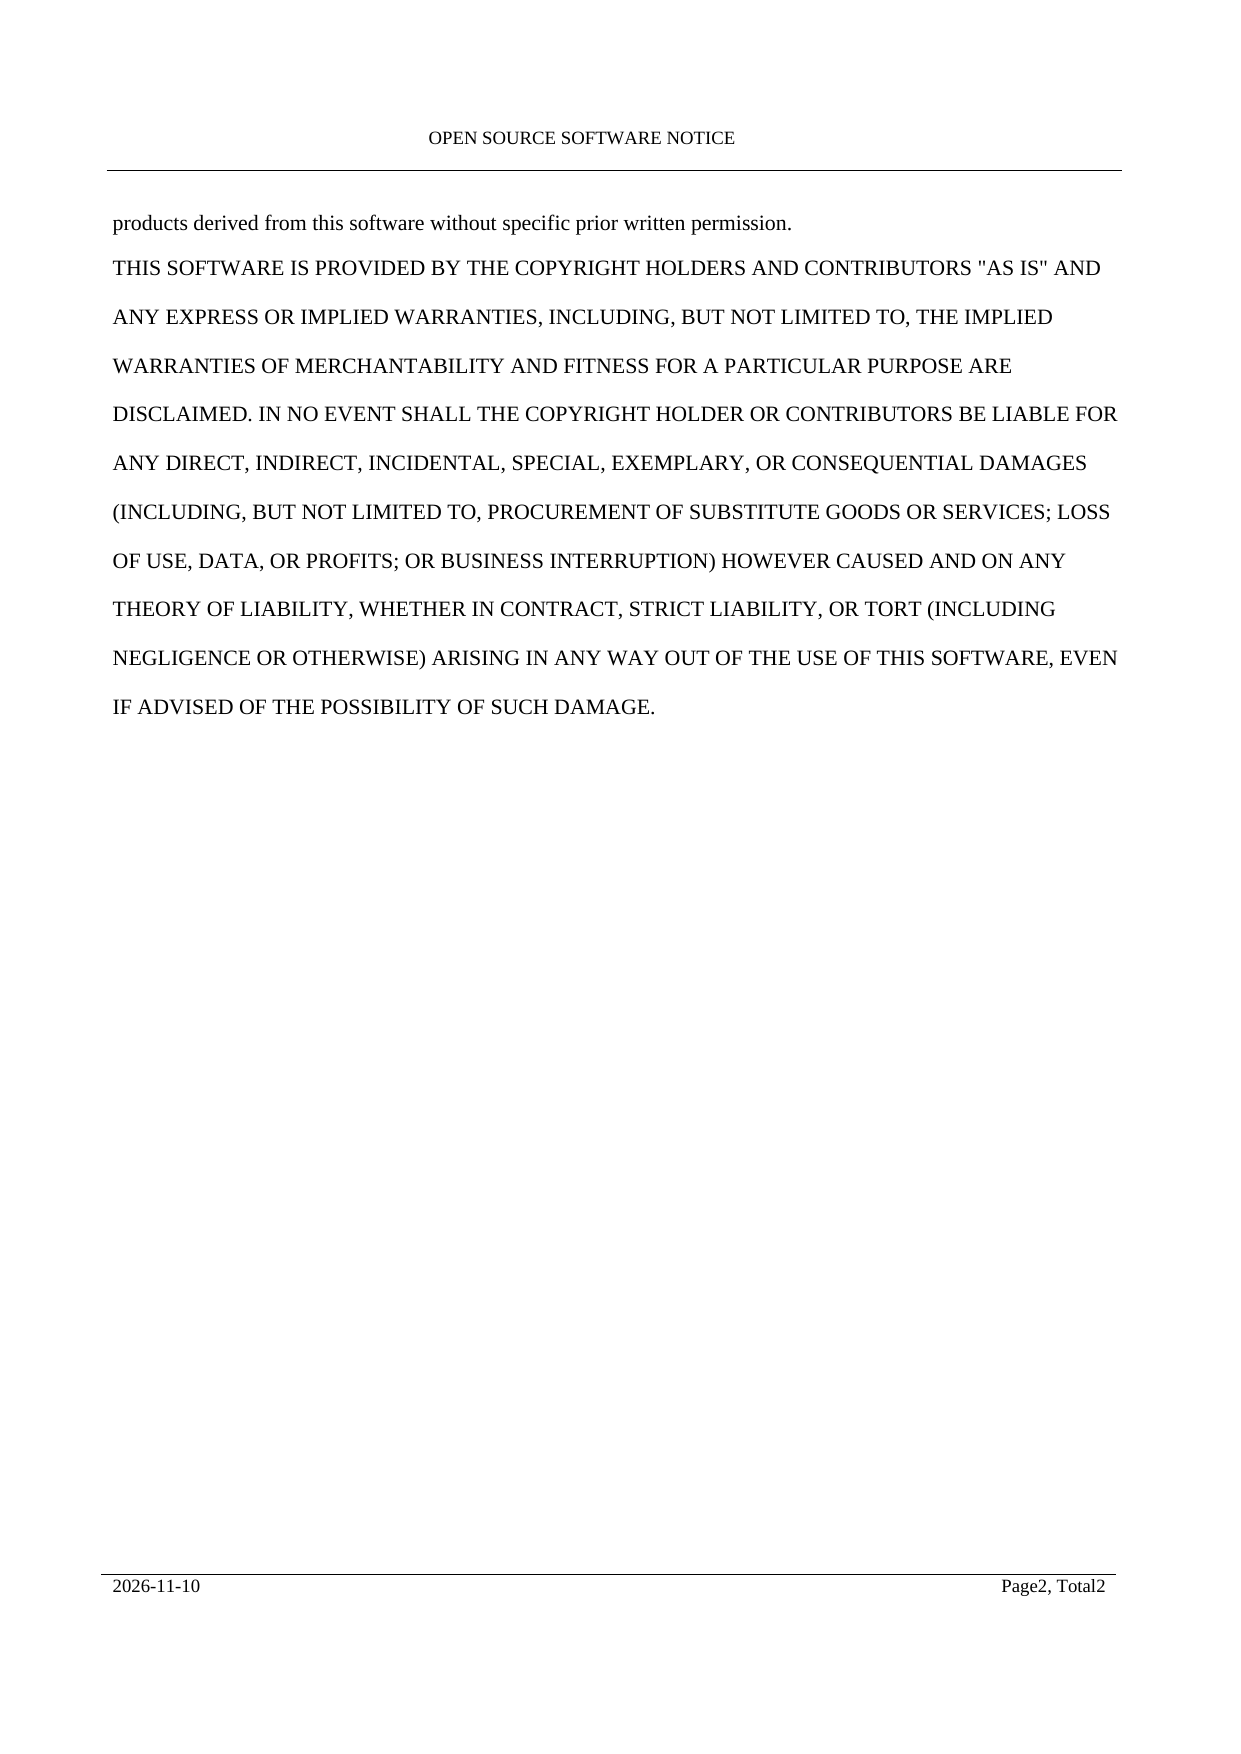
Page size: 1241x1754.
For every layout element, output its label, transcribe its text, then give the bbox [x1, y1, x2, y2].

text THIS SOFTWARE IS PROVIDED BY THE COPYRIGHT HOLDERS AND CONTRIBUTORS "AS IS" AND ANY EXPRESS OR IMPLIED WARRANTIES, INCLUDING, BUT NOT LIMITED TO, THE IMPLIED WARRANTIES OF MERCHANTABILITY AND FITNESS FOR A PARTICULAR PURPOSE ARE DISCLAIMED. IN NO EVENT SHALL THE COPYRIGHT HOLDER OR CONTRIBUTORS BE LIABLE FOR ANY DIRECT, INDIRECT, INCIDENTAL, SPECIAL, EXEMPLARY, OR CONSEQUENTIAL DAMAGES (INCLUDING, BUT NOT LIMITED TO, PROCUREMENT OF SUBSTITUTE GOODS OR SERVICES; LOSS OF USE, DATA, OR PROFITS; OR BUSINESS INTERRUPTION) HOWEVER CAUSED AND ON ANY THEORY OF LIABILITY, WHETHER IN CONTRACT, STRICT LIABILITY, OR TORT (INCLUDING NEGLIGENCE OR OTHERWISE) ARISING IN ANY WAY OUT OF THE USE OF THIS SOFTWARE, EVEN IF ADVISED OF THE POSSIBILITY OF SUCH DAMAGE. [112, 251, 1128, 723]
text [112, 206, 1128, 239]
